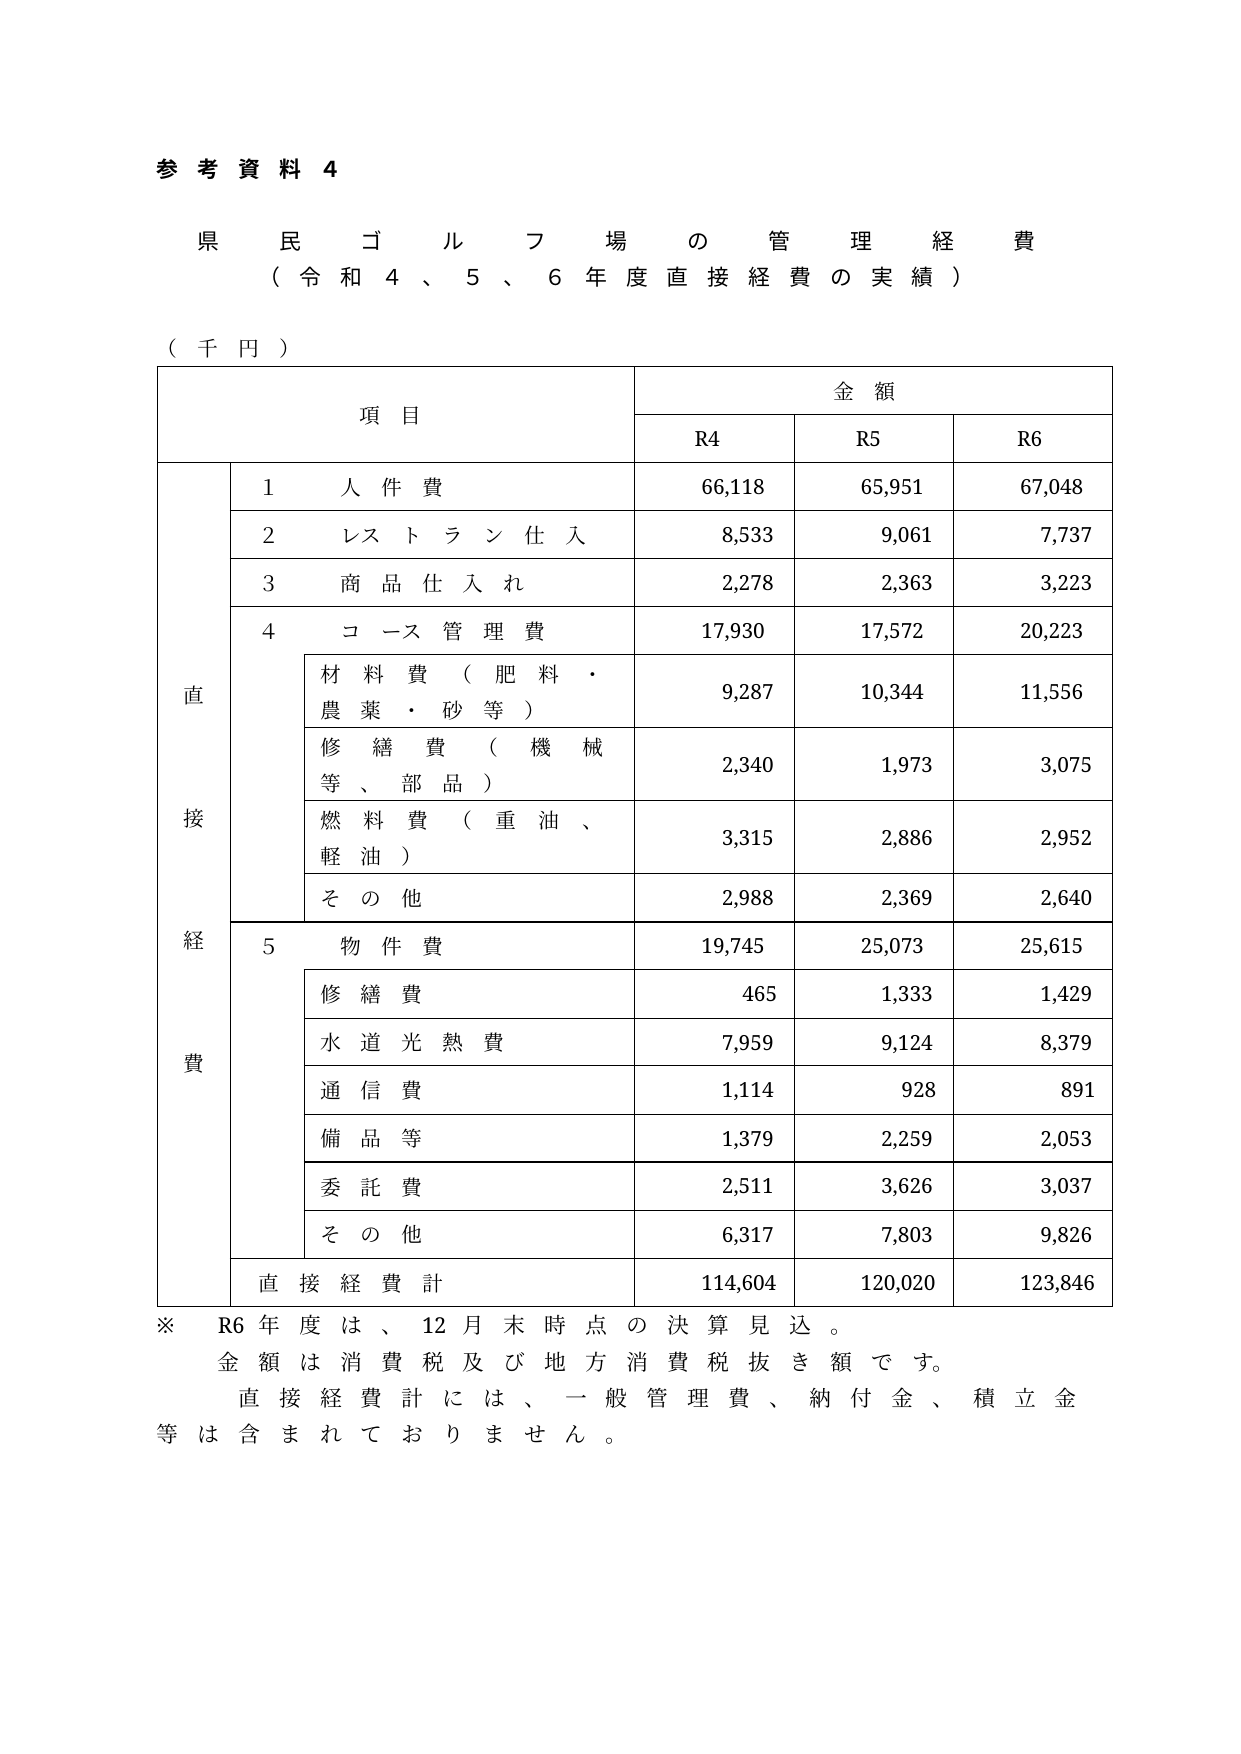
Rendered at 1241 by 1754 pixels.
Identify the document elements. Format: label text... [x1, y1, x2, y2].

table_cell 2,369 [795, 874, 953, 921]
table_cell 委託費 [305, 1163, 634, 1209]
table_cell 2,511 [635, 1163, 794, 1209]
table_cell 9,287 [635, 655, 794, 727]
table_header 金額 [635, 367, 1112, 414]
table_cell １ 人件費 [231, 463, 634, 510]
table_cell 928 [795, 1066, 953, 1113]
table_cell 1,379 [635, 1115, 794, 1161]
table_cell 65,951 [795, 463, 953, 510]
table_cell 3,626 [795, 1163, 953, 1209]
table_cell 3,223 [954, 559, 1112, 606]
text （令和４、５、６年度直接経費の実績） [156, 258, 1096, 294]
table_cell 7,959 [635, 1019, 794, 1065]
table_cell 燃料費（重油、軽油） [305, 801, 634, 873]
table_cell 465 [635, 970, 794, 1017]
table_cell 7,803 [795, 1211, 953, 1257]
table_cell 67,048 [954, 463, 1112, 510]
table_cell 直接経費計 [231, 1259, 634, 1306]
table_cell 6,317 [635, 1211, 794, 1257]
table_cell 1,973 [795, 728, 953, 800]
table_cell 2,053 [954, 1115, 1112, 1161]
table_cell ４ コース管理費 [231, 607, 634, 654]
table_cell 水道光熱費 [305, 1019, 634, 1065]
table_cell その他 [305, 1211, 634, 1257]
table_cell 2,278 [635, 559, 794, 606]
table_cell 7,737 [954, 511, 1112, 558]
table_cell 1,333 [795, 970, 953, 1017]
table_cell 123,846 [954, 1259, 1112, 1306]
table_cell 2,259 [795, 1115, 953, 1161]
table_cell その他 [305, 874, 634, 921]
table_cell 11,556 [954, 655, 1112, 727]
text 参考資料４ [156, 149, 1096, 186]
table_cell R6 [954, 415, 1112, 462]
table_cell 2,886 [795, 801, 953, 873]
table_cell 114,604 [635, 1259, 794, 1306]
table_cell 通信費 [305, 1066, 634, 1113]
text （千円） [156, 294, 1096, 366]
table_cell 17,930 [635, 607, 794, 654]
table_cell 891 [954, 1066, 1112, 1113]
text 直接経費計には、一般管理費、納付金、積立金等は含まれておりません。 [156, 1379, 1096, 1451]
table_cell 25,615 [954, 923, 1112, 969]
table_cell 120,020 [795, 1259, 953, 1306]
table_cell 9,826 [954, 1211, 1112, 1257]
table_cell 66,118 [635, 463, 794, 510]
table_cell 17,572 [795, 607, 953, 654]
table_cell 修繕費 [305, 970, 634, 1017]
table_cell 3,315 [635, 801, 794, 873]
table_cell 2,952 [954, 801, 1112, 873]
table_cell 材料費（肥料・農薬・砂等） [305, 655, 634, 727]
table_cell 10,344 [795, 655, 953, 727]
table_cell 備品等 [305, 1115, 634, 1161]
table_cell 2,988 [635, 874, 794, 921]
text 金額は消費税及び地方消費税抜き額です。 [156, 1343, 1096, 1379]
table_cell R5 [795, 415, 953, 462]
table_cell 9,124 [795, 1019, 953, 1065]
table_header 項目 [158, 367, 634, 462]
table_cell 8,379 [954, 1019, 1112, 1065]
table_cell 9,061 [795, 511, 953, 558]
table_cell [231, 969, 304, 1257]
table_cell 3,037 [954, 1163, 1112, 1209]
table_cell 8,533 [635, 511, 794, 558]
table_cell ２ レストラン仕入 [231, 511, 634, 558]
table_cell ５ 物件費 [231, 923, 634, 969]
table_cell 25,073 [795, 923, 953, 969]
table_cell 2,640 [954, 874, 1112, 921]
table_cell 1,429 [954, 970, 1112, 1017]
table_cell R4 [635, 415, 794, 462]
table_cell 19,745 [635, 923, 794, 969]
table_cell 2,363 [795, 559, 953, 606]
table_cell [231, 654, 304, 921]
text 県 民 ゴ ル フ 場 の 管 理 経 費 [156, 222, 1096, 258]
table_cell 直 接 経 費 [158, 463, 230, 1306]
text ※ R6年度は、12月末時点の決算見込。 [156, 1307, 1096, 1343]
table_cell 20,223 [954, 607, 1112, 654]
table_cell 修繕費（機械等、部品） [305, 728, 634, 800]
table_cell 3,075 [954, 728, 1112, 800]
table_cell ３ 商品仕入れ [231, 559, 634, 606]
table_cell 2,340 [635, 728, 794, 800]
table_cell 1,114 [635, 1066, 794, 1113]
